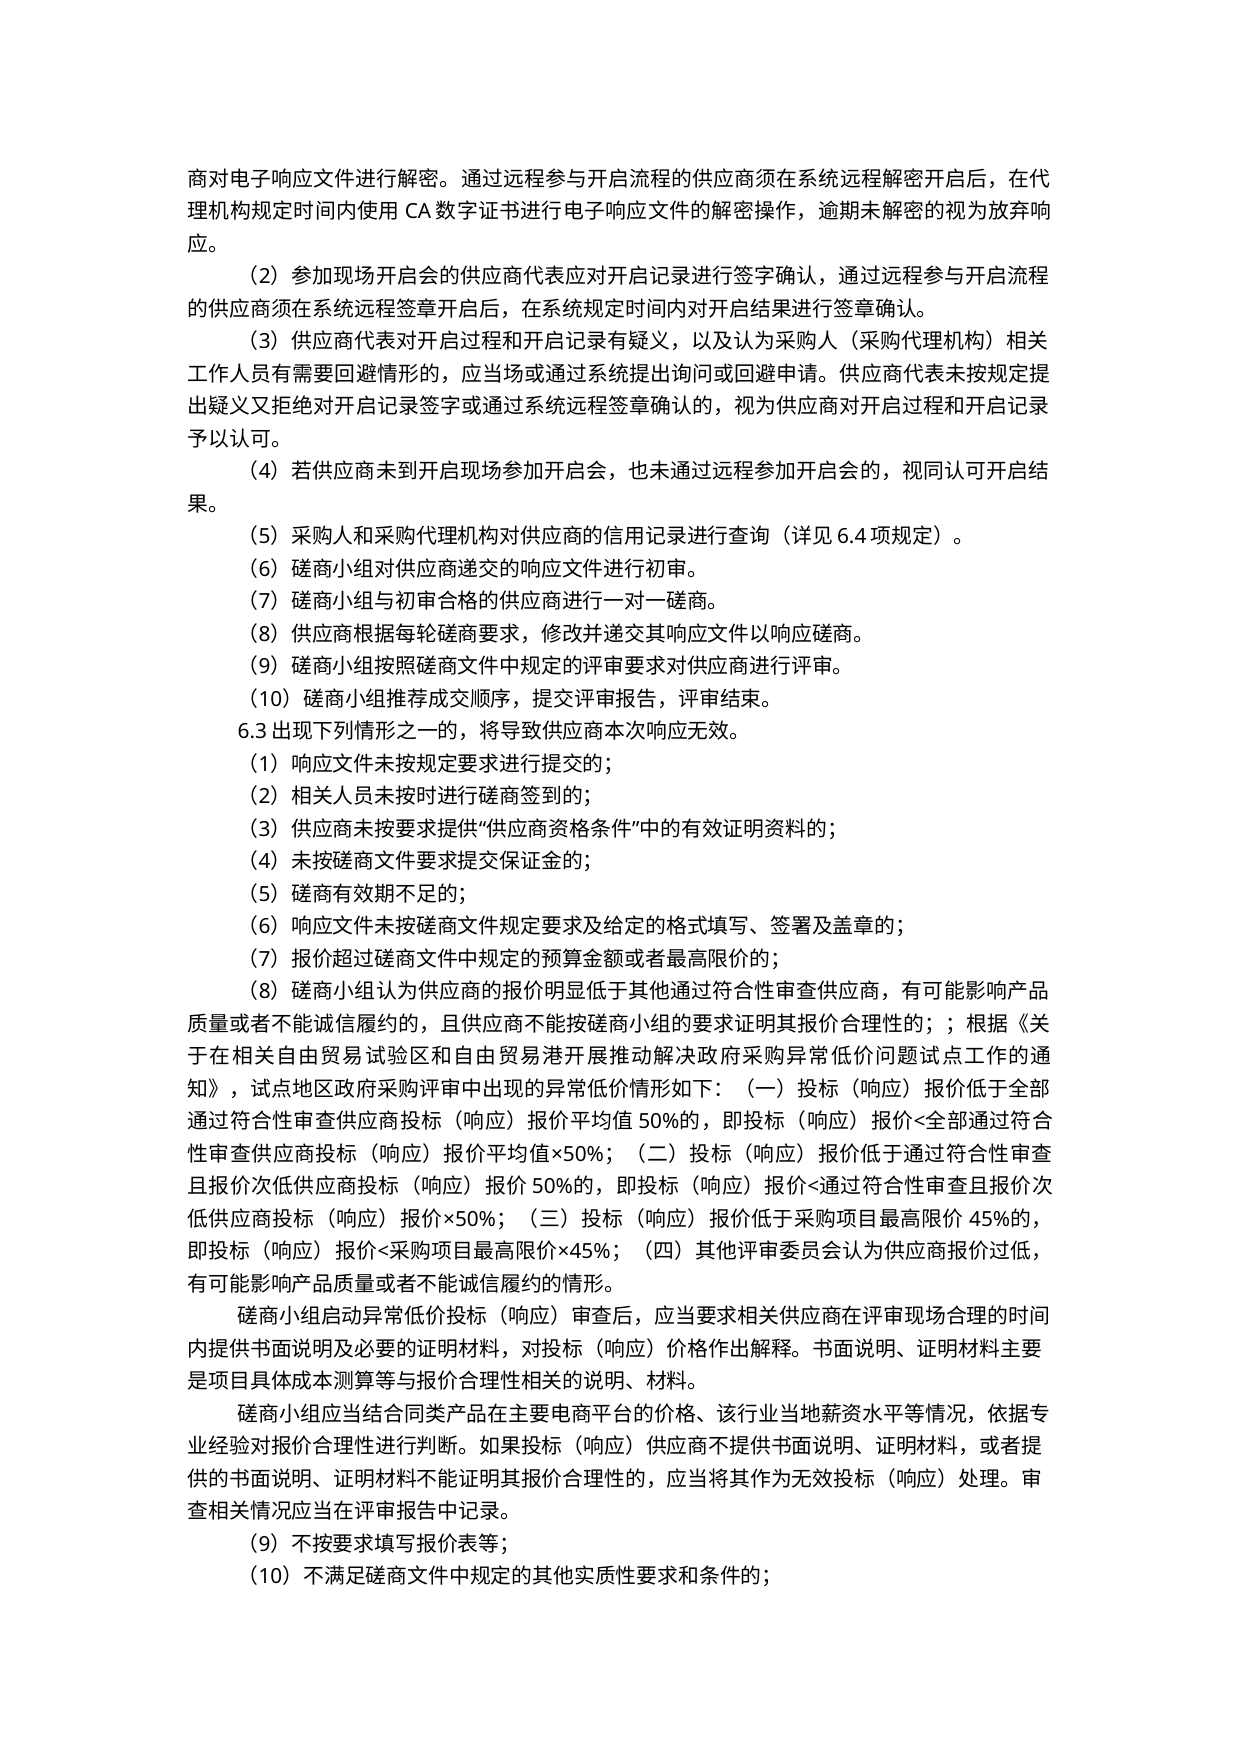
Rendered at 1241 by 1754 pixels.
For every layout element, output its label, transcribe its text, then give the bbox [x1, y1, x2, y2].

text （10）磋商小组推荐成交顺序，提交评审报告，评审结束。 [187, 682, 1053, 714]
text （6）响应文件未按磋商文件规定要求及给定的格式填写、签署及盖章的； [187, 909, 1053, 942]
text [187, 162, 1053, 259]
text （4）若供应商未到开启现场参加开启会，也未通过远程参加开启会的，视同认可开启结果。 [187, 454, 1053, 519]
text （8）磋商小组认为供应商的报价明显低于其他通过符合性审查供应商，有可能影响产品质量或者不能诚信履约的，且供应商不能按磋商小组的要求证明其报价合理性的；；根据《关于在相关自由贸易试验区和自由贸易港开展推动解决政府采购异常低价问题试点工作的通知》，试点地区政府采购评审中出现的异常低价情形如下：（一）投标（响应）报价低于全部通过符合性审查供应商投标（响应）报价平均值50%的，即投标（响应）报价<全部通过符合性审查供应商投标（响应）报价平均值×50%；（二）投标（响应）报价低于通过符合性审查且报价次低供应商投标（响应）报价50%的，即投标（响应）报价<通过符合性审查且报价次低供应商投标（响应）报价×50%；（三）投标（响应）报价低于采购项目最高限价45%的，即投标（响应）报价<采购项目最高限价×45%；（四）其他评审委员会认为供应商报价过低，有可能影响产品质量或者不能诚信履约的情形。 [187, 974, 1053, 1299]
text （3）供应商未按要求提供“供应商资格条件”中的有效证明资料的； [187, 812, 1053, 844]
text （4）未按磋商文件要求提交保证金的； [187, 844, 1053, 877]
text （7）报价超过磋商文件中规定的预算金额或者最高限价的； [187, 942, 1053, 974]
text （6）磋商小组对供应商递交的响应文件进行初审。 [187, 552, 1053, 584]
text （5）采购人和采购代理机构对供应商的信用记录进行查询（详见6.4项规定）。 [187, 519, 1053, 552]
text （3）供应商代表对开启过程和开启记录有疑义，以及认为采购人（采购代理机构）相关工作人员有需要回避情形的，应当场或通过系统提出询问或回避申请。供应商代表未按规定提出疑义又拒绝对开启记录签字或通过系统远程签章确认的，视为供应商对开启过程和开启记录予以认可。 [187, 324, 1053, 454]
text （5）磋商有效期不足的； [187, 877, 1053, 909]
text 磋商小组应当结合同类产品在主要电商平台的价格、该行业当地薪资水平等情况，依据专业经验对报价合理性进行判断。如果投标（响应）供应商不提供书面说明、证明材料，或者提供的书面说明、证明材料不能证明其报价合理性的，应当将其作为无效投标（响应）处理。审查相关情况应当在评审报告中记录。 [187, 1397, 1053, 1527]
text 磋商小组启动异常低价投标（响应）审查后，应当要求相关供应商在评审现场合理的时间内提供书面说明及必要的证明材料，对投标（响应）价格作出解释。书面说明、证明材料主要是项目具体成本测算等与报价合理性相关的说明、材料。 [187, 1299, 1053, 1397]
text （9）不按要求填写报价表等； [187, 1527, 1053, 1559]
text （7）磋商小组与初审合格的供应商进行一对一磋商。 [187, 584, 1053, 617]
text （8）供应商根据每轮磋商要求，修改并递交其响应文件以响应磋商。 [187, 617, 1053, 649]
text （9）磋商小组按照磋商文件中规定的评审要求对供应商进行评审。 [187, 649, 1053, 682]
text （2）相关人员未按时进行磋商签到的； [187, 779, 1053, 812]
text （2）参加现场开启会的供应商代表应对开启记录进行签字确认，通过远程参与开启流程的供应商须在系统远程签章开启后，在系统规定时间内对开启结果进行签章确认。 [187, 259, 1053, 324]
text （1）响应文件未按规定要求进行提交的； [187, 747, 1053, 779]
text （10）不满足磋商文件中规定的其他实质性要求和条件的； [187, 1559, 1053, 1592]
text 6.3出现下列情形之一的，将导致供应商本次响应无效。 [187, 714, 1053, 747]
